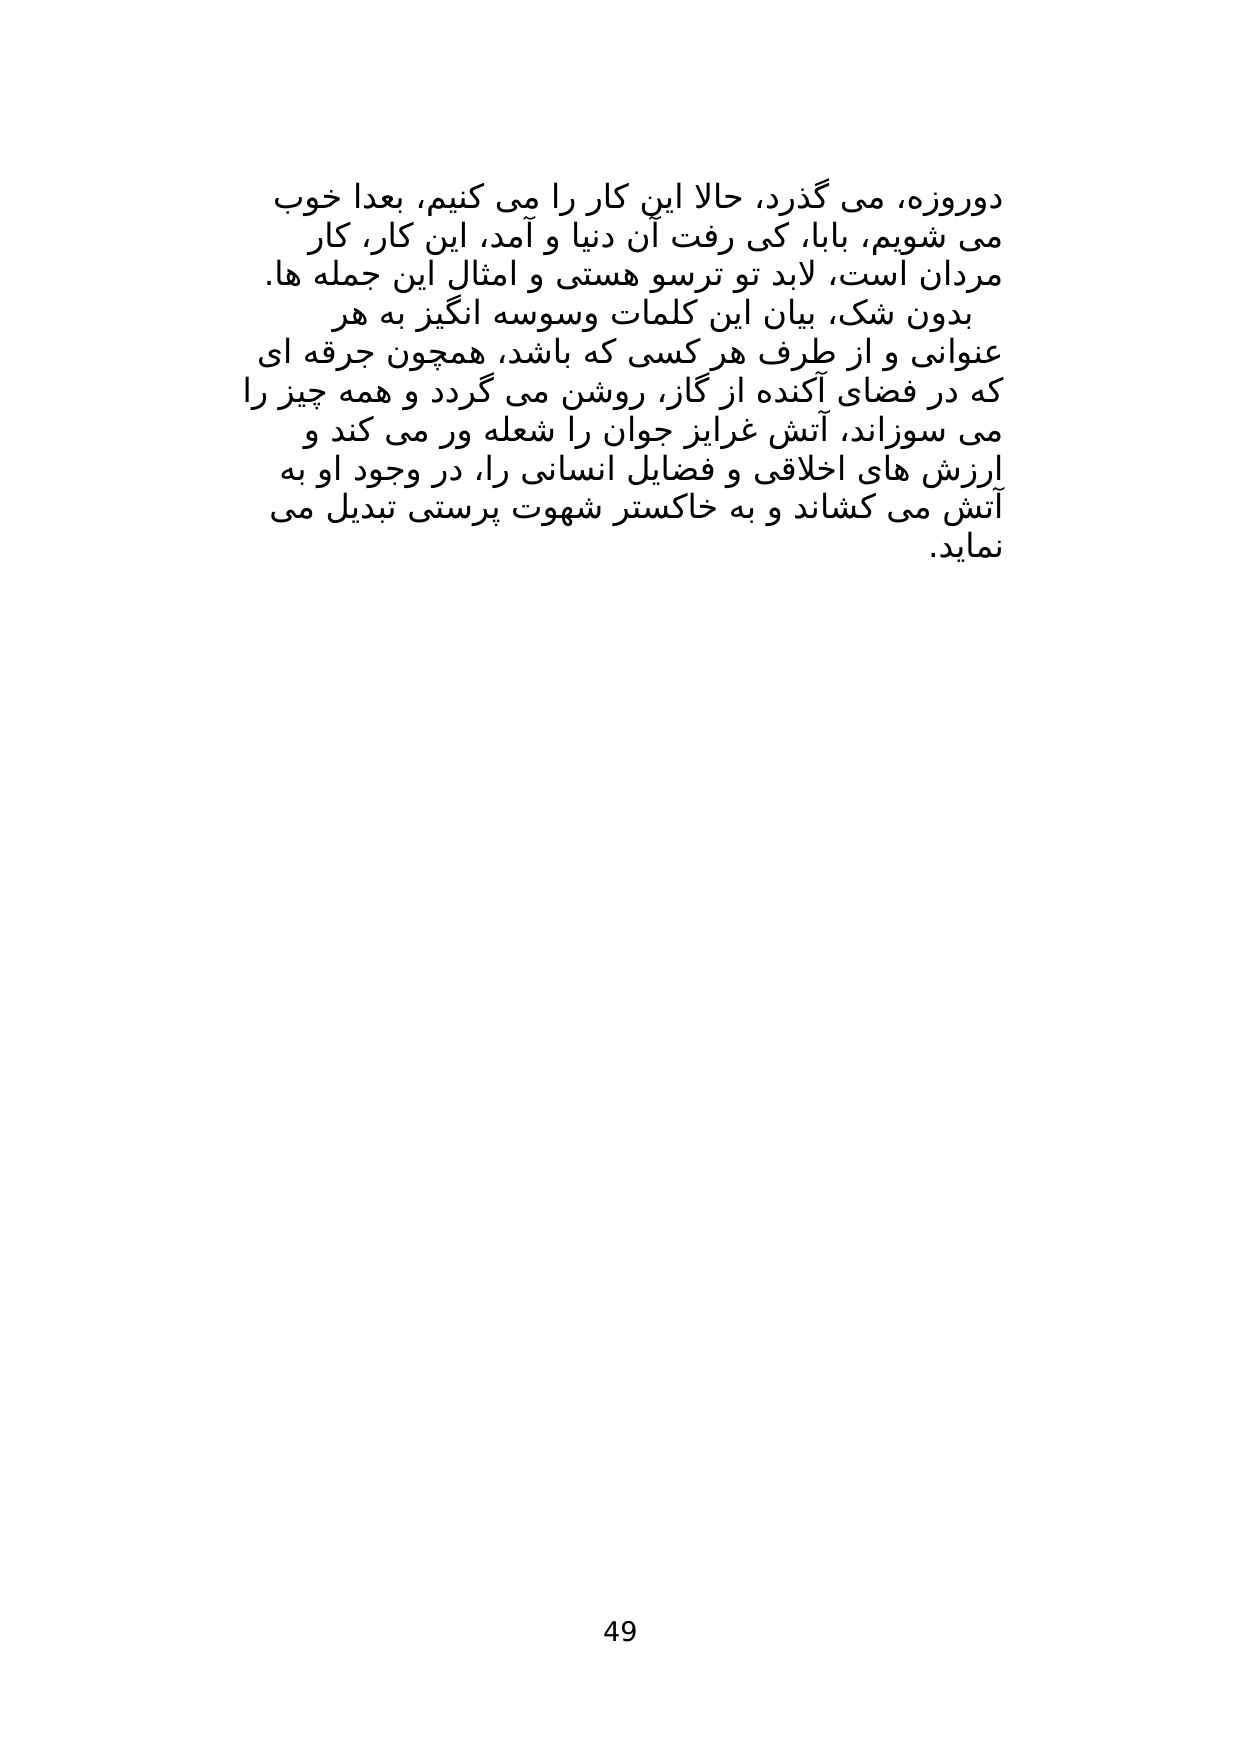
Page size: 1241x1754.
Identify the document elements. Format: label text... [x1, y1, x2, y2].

text بدون شک، بیان این کلمات وسوسه انگیز به هر عنوانی و از طرف هر کسی که باشد، همچون جرقه ای که در فضای آکنده از گاز، روشن می گردد و همه چیز را می سوزاند، آتش غرایز جوان را شعله ور می کند و ارزش های اخلاقی و فضایل انسانی را، در وجود او به آتش می کشاند و به خاکستر شهوت پرستی تبدیل می نماید. [236, 294, 1004, 566]
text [236, 177, 1004, 294]
